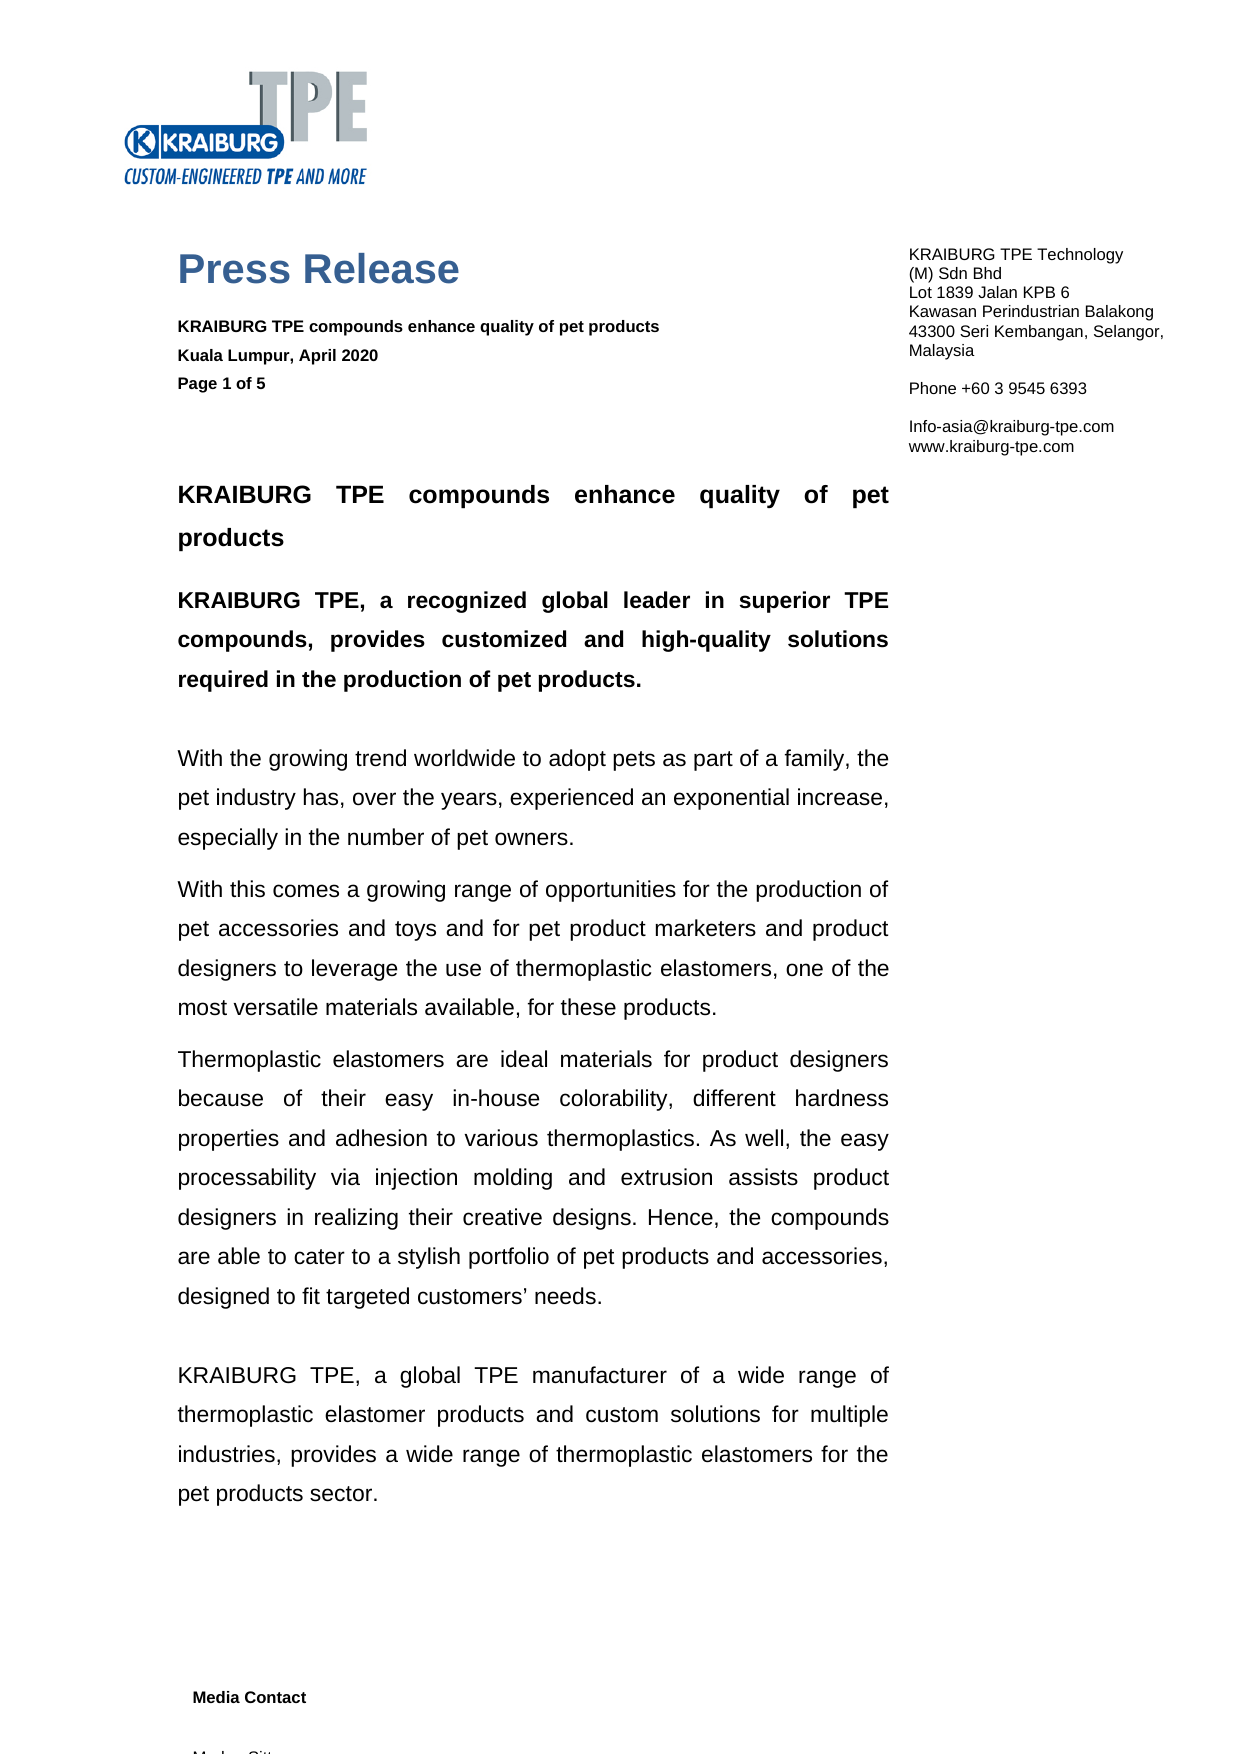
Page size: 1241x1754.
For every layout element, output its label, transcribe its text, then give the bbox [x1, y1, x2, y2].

picture [112, 55, 379, 200]
text Thermoplastic elastomers are ideal materials for product designers because of their easy in-house colorability, different hardness properties and adhesion to various thermoplastics. As well, the easy processability via injection molding and extrusion assists product designers in realizing their creative designs. Hence, the compounds are able to cater to a stylish portfolio of pet products and accessories, designed to fit targeted customers’ needs. [177, 1046, 889, 1309]
text KRAIBURG TPE, a global TPE manufacturer of a wide range of thermoplastic elastomer products and custom solutions for multiple industries, provides a wide range of thermoplastic elastomers for the pet products sector. [177, 1362, 889, 1507]
text With this comes a growing range of opportunities for the production of pet accessories and toys and for pet product marketers and product designers to leverage the use of thermoplastic elastomers, one of the most versatile materials available, for these products. [177, 876, 889, 1020]
text With the growing trend worldwide to adopt pets as part of a family, the pet industry has, over the years, experienced an exponential increase, especially in the number of pet owners. [177, 744, 889, 850]
text KRAIBURG TPE, a recognized global leader in superior TPE compounds, provides customized and high-quality solutions required in the production of pet products. [177, 587, 889, 692]
text KRAIBURG TPE compounds enhance quality of pet products [177, 479, 889, 551]
